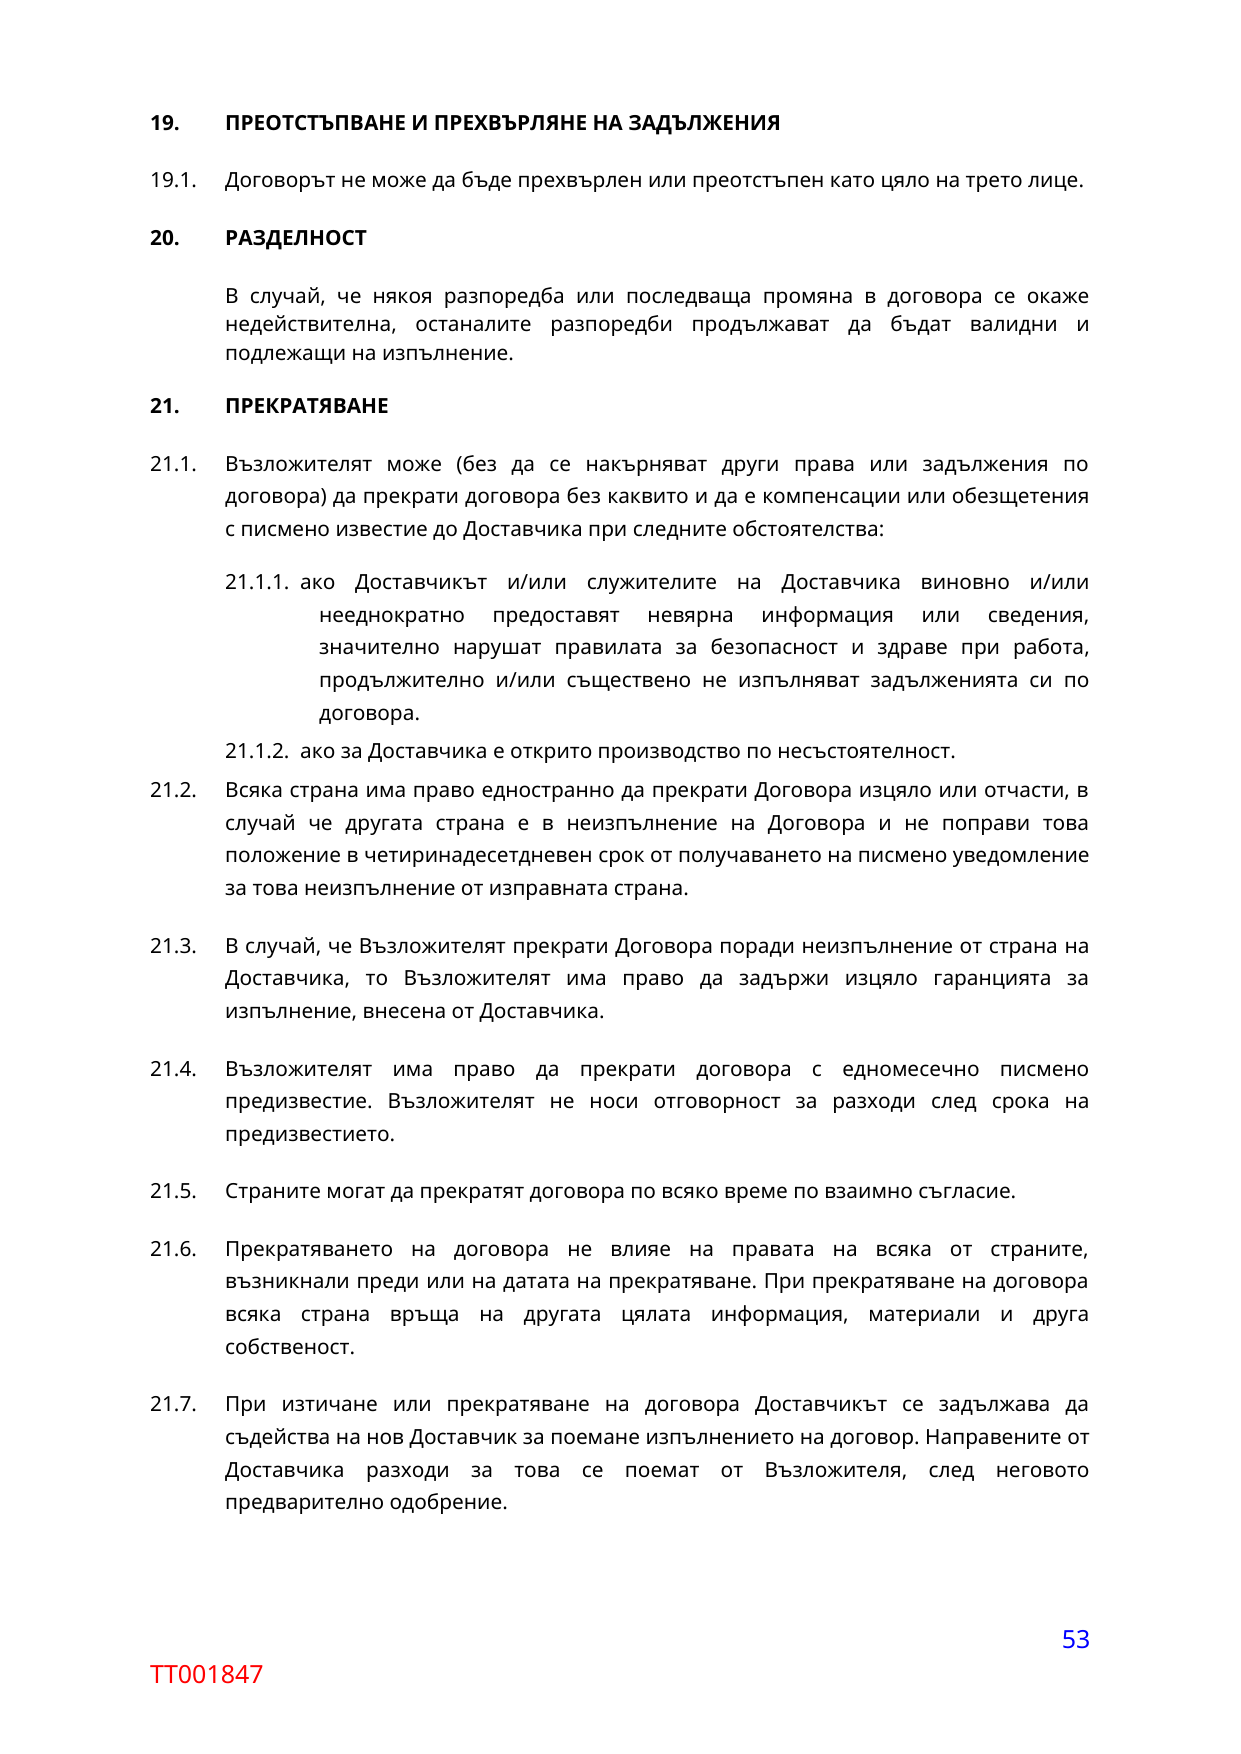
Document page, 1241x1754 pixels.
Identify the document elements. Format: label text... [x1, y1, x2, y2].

list ПРЕКРАТЯВАНЕ [150, 391, 1090, 419]
text В случай, че някоя разпоредба или последваща промяна в договора се окаже недействителна, останалите разпоредби продължават да бъдат валидни и подлежащи на изпълнение. [225, 281, 1090, 366]
list ако за Доставчика е открито производство по несъстоятелност. [225, 737, 1090, 765]
list Всяка страна има право едностранно да прекрати Договора изцяло или отчасти, в случай че другата страна е в неизпълнение на Договора и не поправи това положение в четиринадесетдневен срок от получаването на писмено уведомление за това неизпълнение от изправната страна. [150, 775, 1090, 902]
list Страните могат да прекратят договора по всяко време по взаимно съгласие. [150, 1176, 1090, 1205]
list Възложителят може (без да се накърняват други права или задължения по договора) да прекрати договора без каквито и да е компенсации или обезщетения с писмено известие до Доставчика при следните обстоятелства: [150, 449, 1090, 542]
list Възложителят има право да прекрати договора с едномесечно писмено предизвестие. Възложителят не носи отговорност за разходи след срока на предизвестието. [150, 1054, 1090, 1147]
list В случай, че Възложителят прекрати Договора поради неизпълнение от страна на Доставчика, то Възложителят има право да задържи изцяло гаранцията за изпълнение, внесена от Доставчика. [150, 931, 1090, 1024]
list ПРЕОТСТЪПВАНЕ И ПРЕХВЪРЛЯНЕ НА ЗАДЪЛЖЕНИЯ [150, 108, 1090, 136]
list РАЗДЕЛНОСТ [150, 223, 1090, 252]
list Прекратяването на договора не влияе на правата на всяка от страните, възникнали преди или на датата на прекратяване. При прекратяване на договора всяка страна връща на другата цялата информация, материали и друга собственост. [150, 1234, 1090, 1360]
list ако Доставчикът и/или служителите на Доставчика виновно и/или нееднократно предоставят невярна информация или сведения, значително нарушат правилата за безопасност и здраве при работа, продължително и/или съществено не изпълняват задълженията си по договора. [225, 567, 1090, 726]
list Договорът не може да бъде прехвърлен или преотстъпен като цяло на трето лице. [150, 166, 1090, 194]
list При изтичане или прекратяване на договора Доставчикът се задължава да съдейства на нов Доставчик за поемане изпълнението на договор. Направените от Доставчика разходи за това се поемат от Възложителя, след неговото предварително одобрение. [150, 1389, 1090, 1516]
